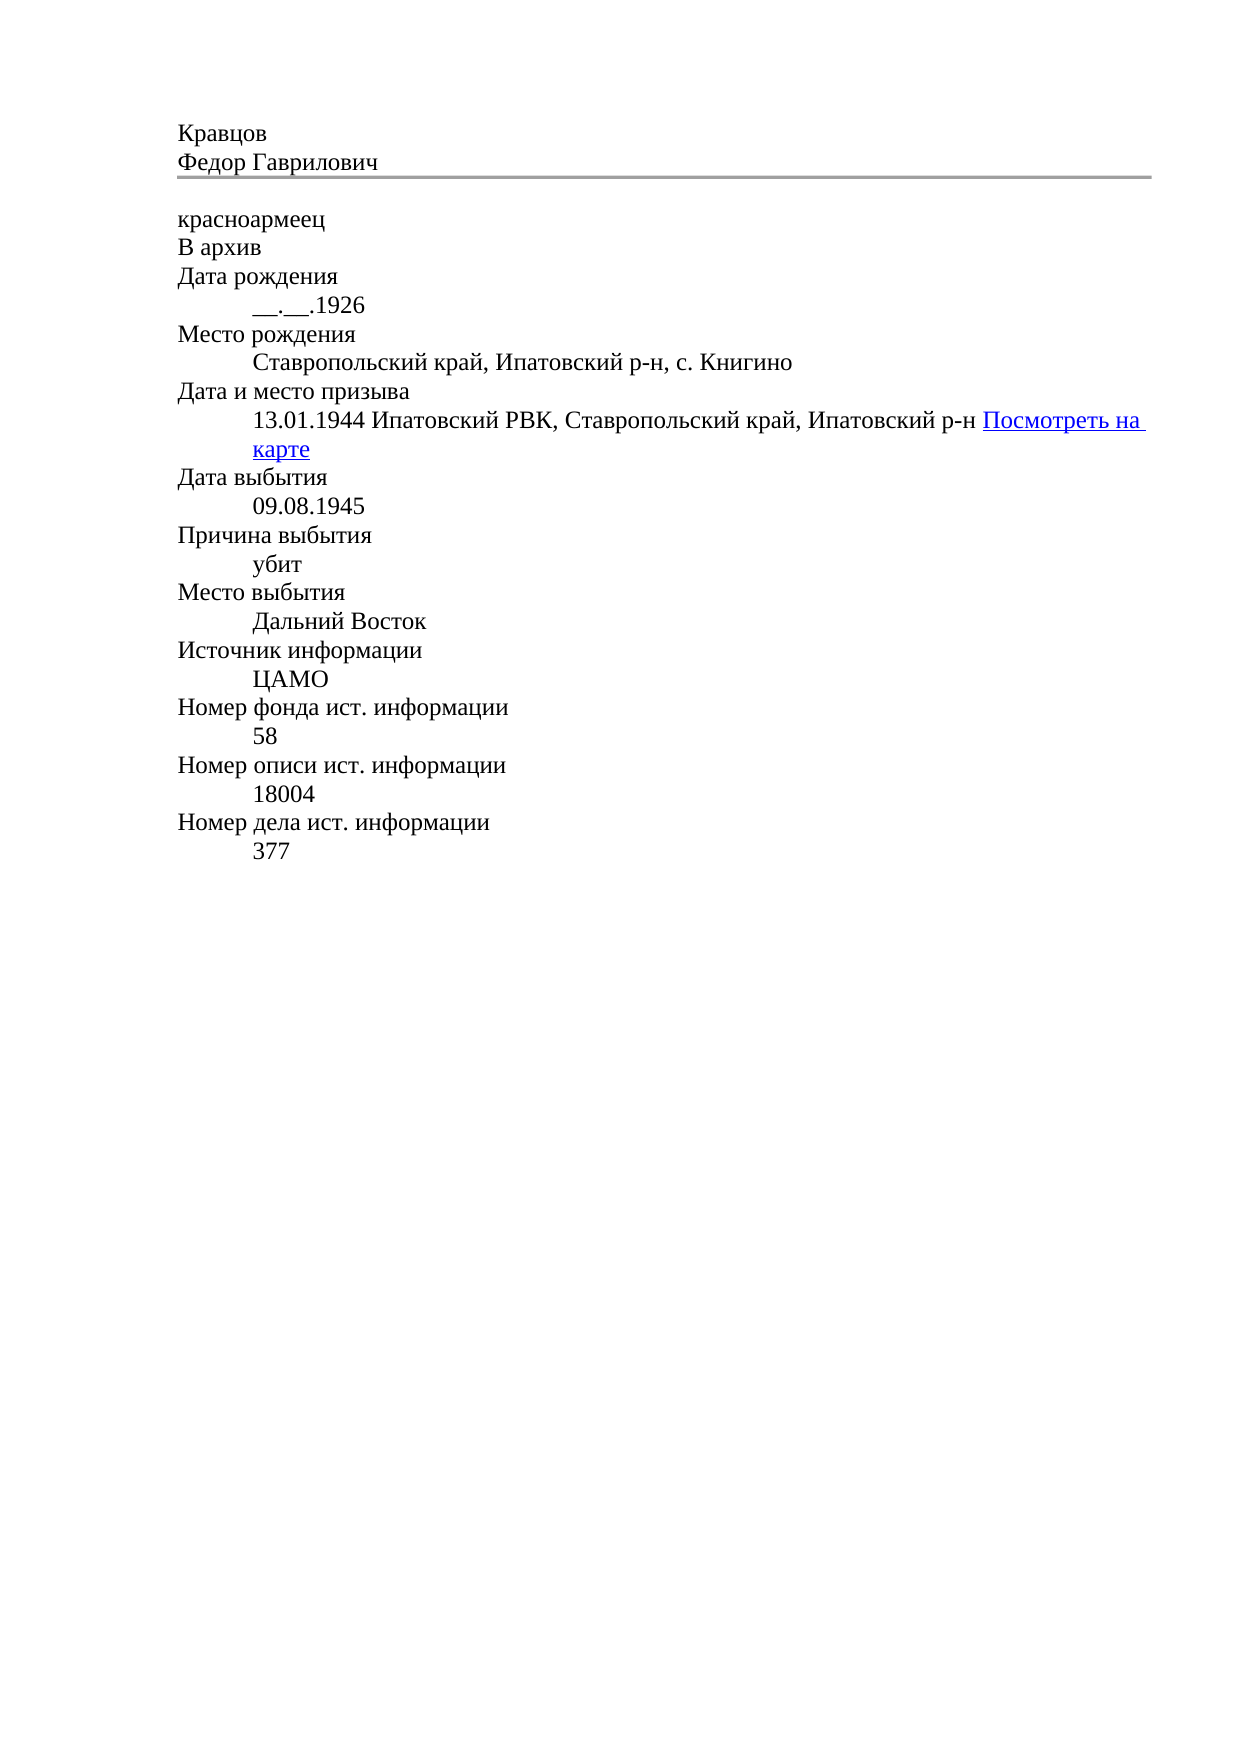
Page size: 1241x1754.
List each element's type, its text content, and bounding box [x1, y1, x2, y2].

text 58 [252, 721, 1152, 750]
text 377 [252, 836, 1152, 865]
text Федор Гаврилович [177, 147, 1152, 175]
text ЦАМО [252, 664, 1152, 692]
text __.__.1926 [252, 290, 1152, 319]
text Кравцов [177, 118, 1152, 147]
text Дата выбытия [177, 462, 1152, 491]
text Место рождения [177, 319, 1152, 347]
text Номер описи ист. информации [177, 750, 1152, 779]
text убит [252, 549, 1152, 577]
text Причина выбытия [177, 520, 1152, 549]
text Дальний Восток [252, 606, 1152, 635]
text Ставропольский край, Ипатовский р-н, с. Книгино [252, 347, 1152, 376]
text Номер дела ист. информации [177, 807, 1152, 836]
text Дата рождения [177, 261, 1152, 290]
text Дата и место призыва [177, 376, 1152, 405]
text 13.01.1944 Ипатовский РВК, Ставропольский край, Ипатовский р-н Посмотреть на карте [252, 405, 1152, 462]
text Номер фонда ист. информации [177, 692, 1152, 721]
text Источник информации [177, 635, 1152, 664]
text красноармеец [177, 204, 1152, 232]
text 09.08.1945 [252, 491, 1152, 520]
text 18004 [252, 779, 1152, 807]
text В архив [177, 232, 1152, 261]
text Место выбытия [177, 577, 1152, 606]
